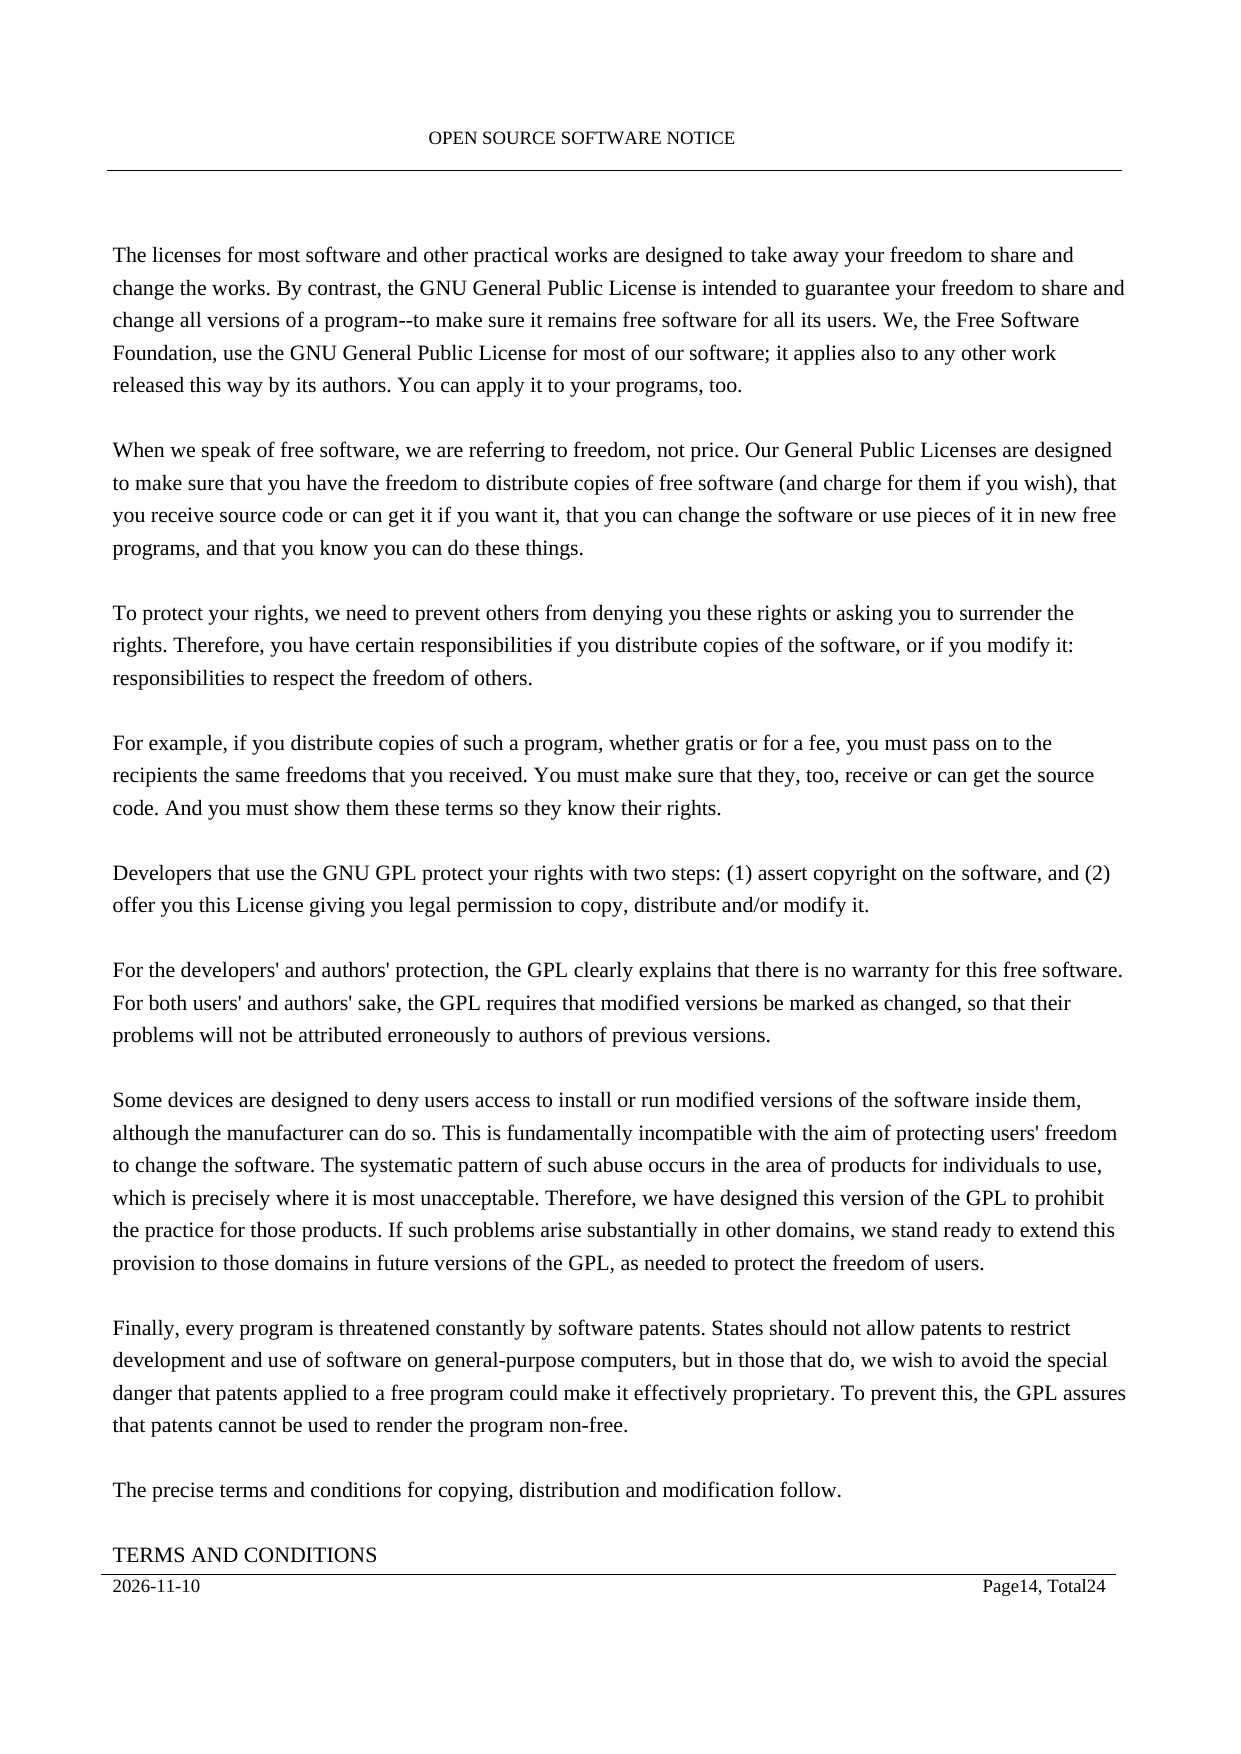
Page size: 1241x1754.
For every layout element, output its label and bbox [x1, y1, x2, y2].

text [112, 206, 1128, 1571]
